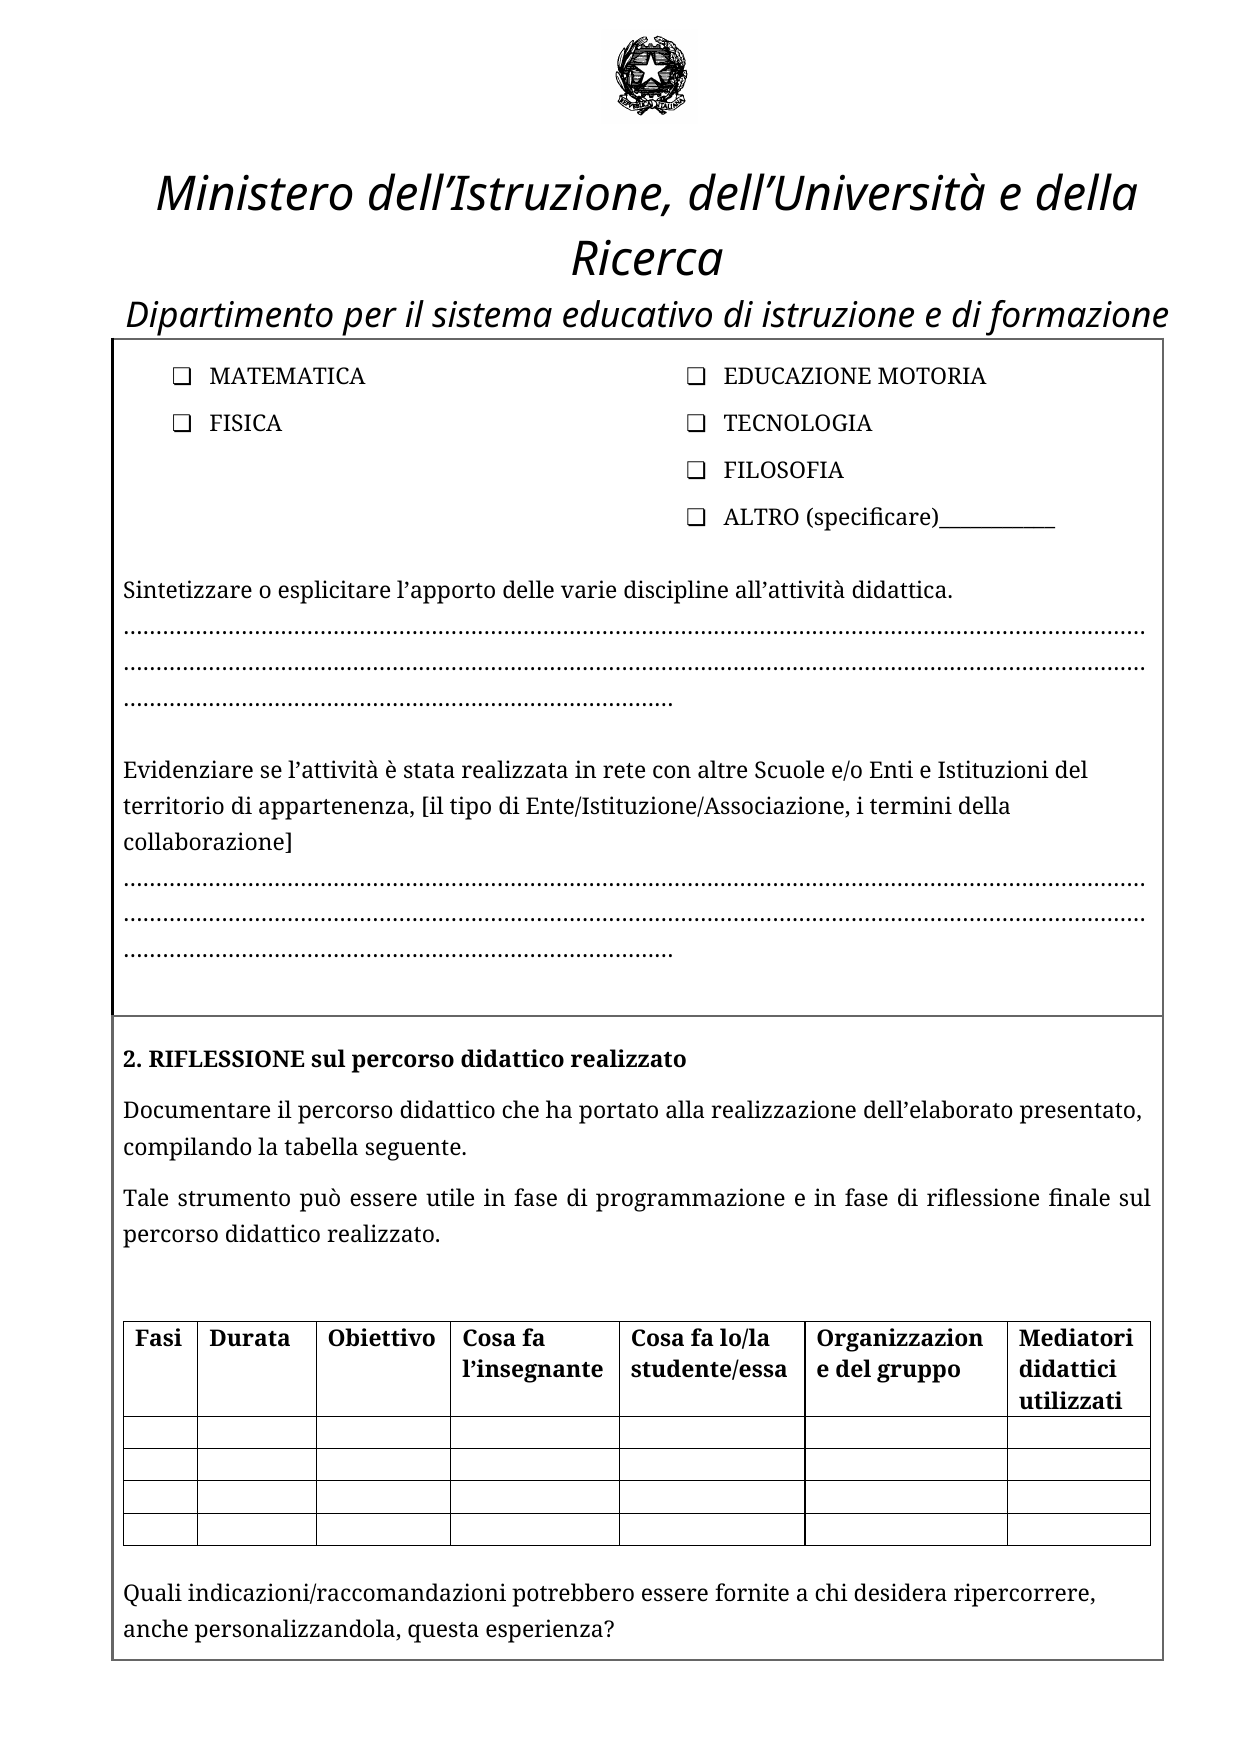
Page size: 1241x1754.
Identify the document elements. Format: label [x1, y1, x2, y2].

table_header [114, 340, 1162, 1015]
table_cell [114, 1017, 1162, 1659]
picture [601, 29, 698, 124]
